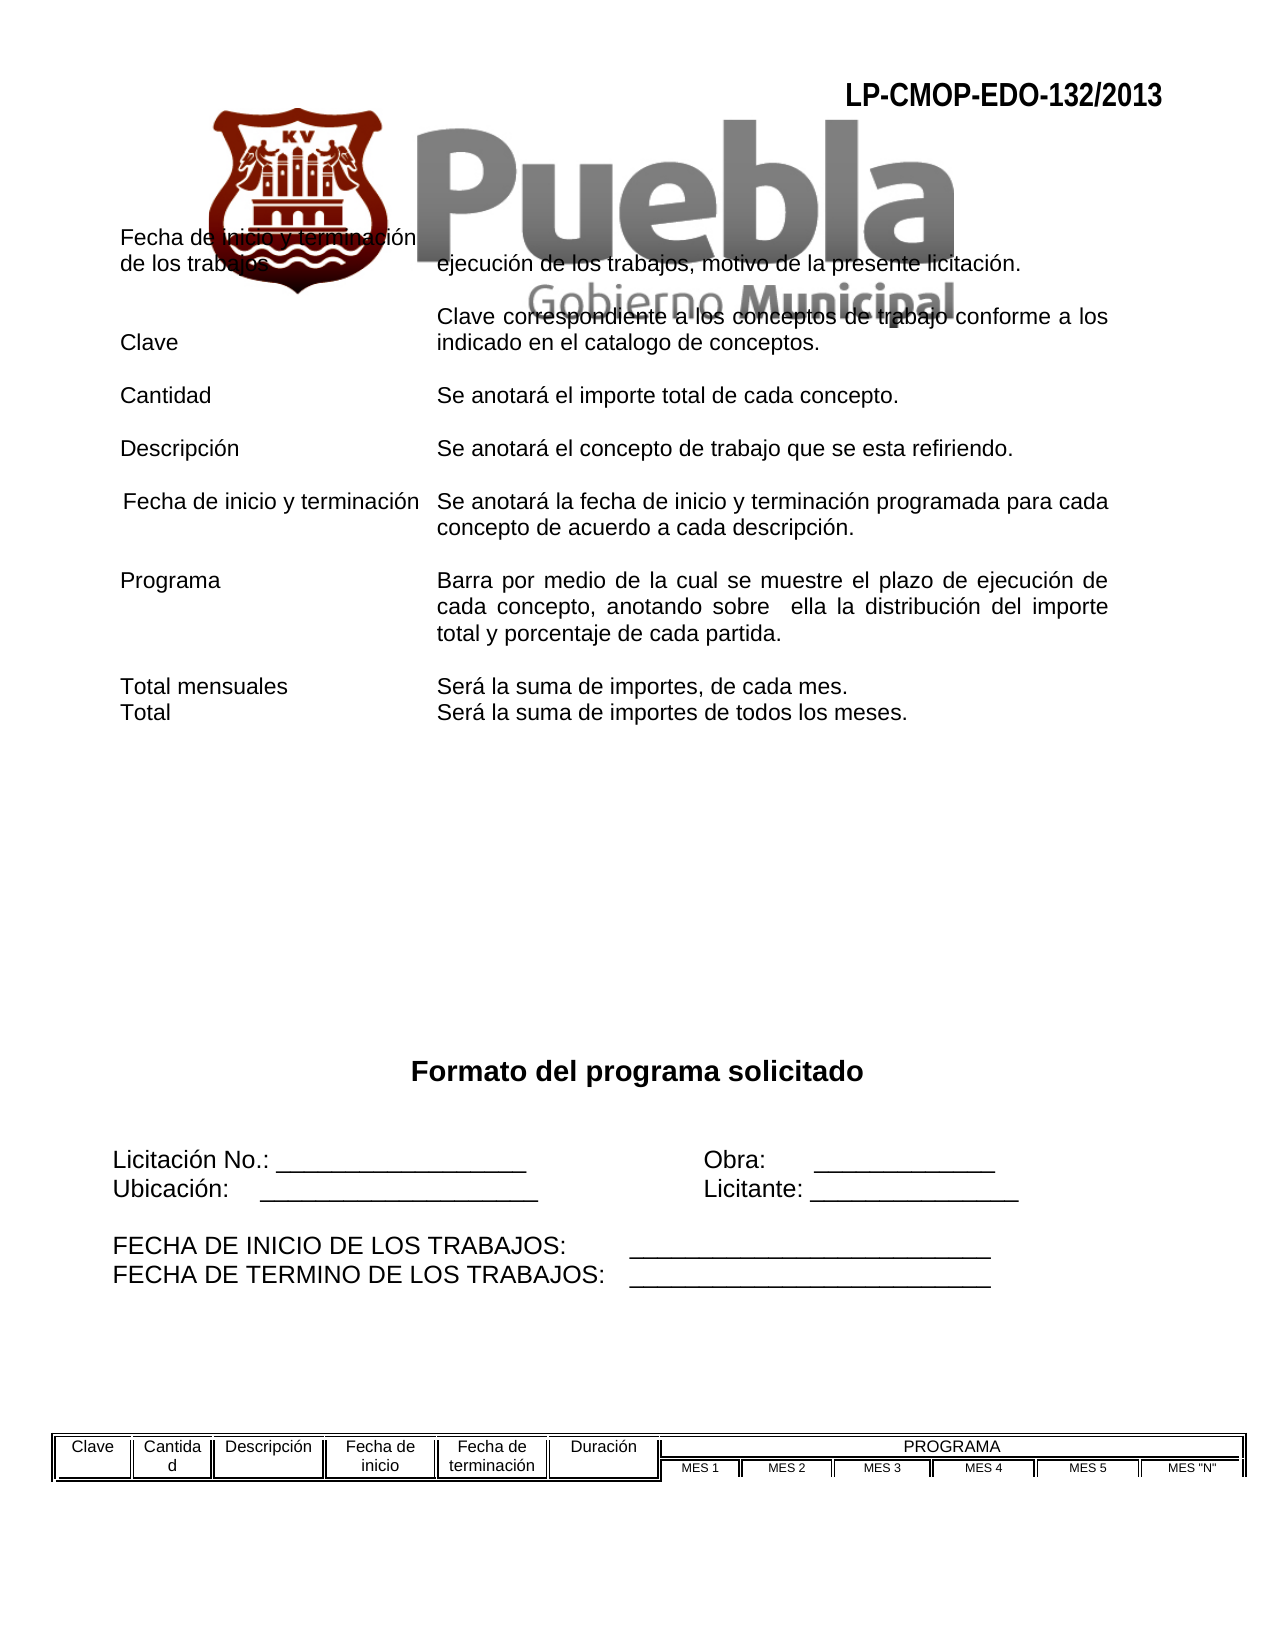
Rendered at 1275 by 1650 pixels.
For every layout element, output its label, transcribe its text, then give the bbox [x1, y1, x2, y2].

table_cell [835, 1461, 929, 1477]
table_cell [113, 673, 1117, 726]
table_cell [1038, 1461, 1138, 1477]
text Ubicación: ____________________ Licitante: _______________ [112, 1174, 1162, 1202]
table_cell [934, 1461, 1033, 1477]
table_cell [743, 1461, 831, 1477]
text FECHA DE INICIO DE LOS TRABAJOS: __________________________ [112, 1231, 1162, 1260]
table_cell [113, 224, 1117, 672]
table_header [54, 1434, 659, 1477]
text Formato del programa solicitado [112, 1054, 1162, 1087]
text Licitación No.: __________________ Obra: _____________ [112, 1145, 1162, 1174]
text FECHA DE TERMINO DE LOS TRABAJOS: __________________________ [112, 1260, 1162, 1289]
picture [208, 108, 954, 224]
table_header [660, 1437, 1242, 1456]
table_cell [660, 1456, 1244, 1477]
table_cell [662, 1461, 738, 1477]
